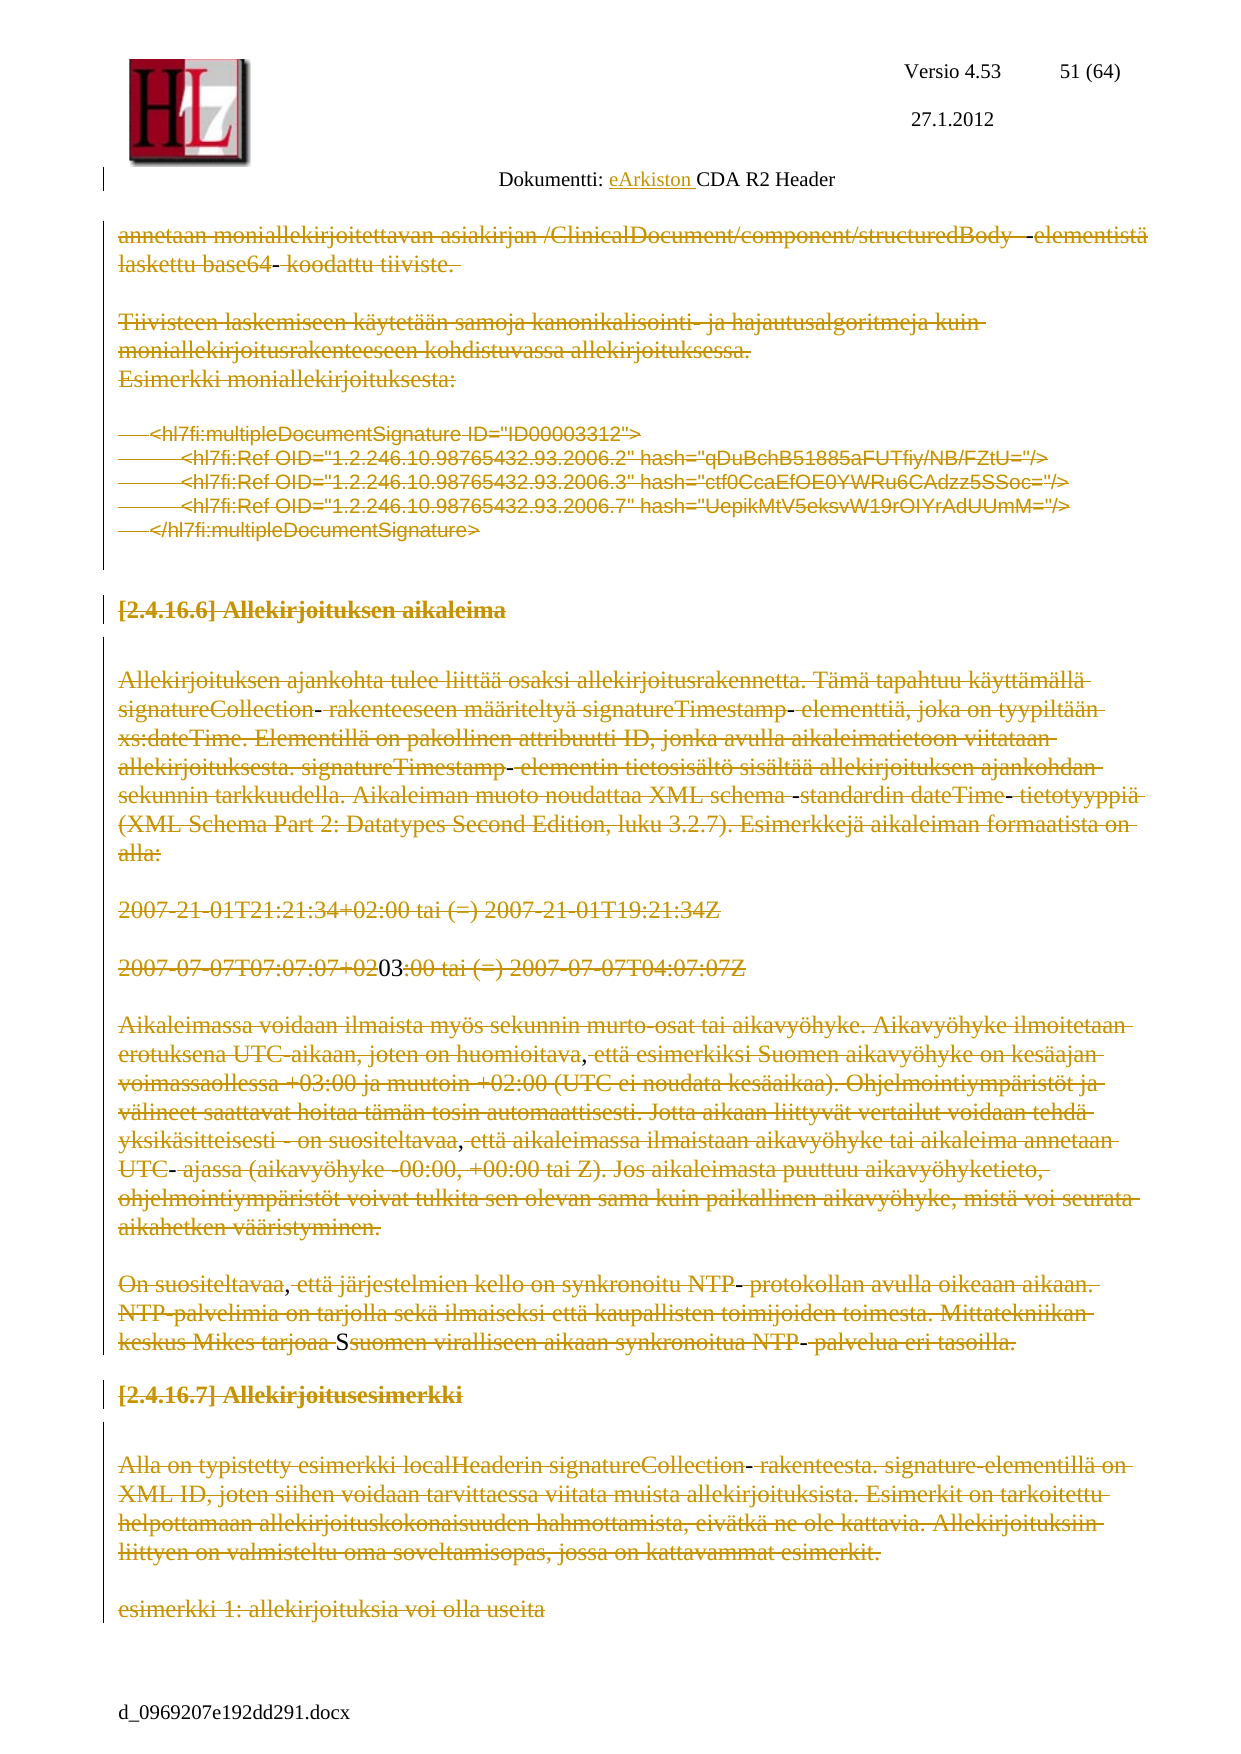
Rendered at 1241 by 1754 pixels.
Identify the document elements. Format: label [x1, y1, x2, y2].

picture [129, 59, 252, 167]
